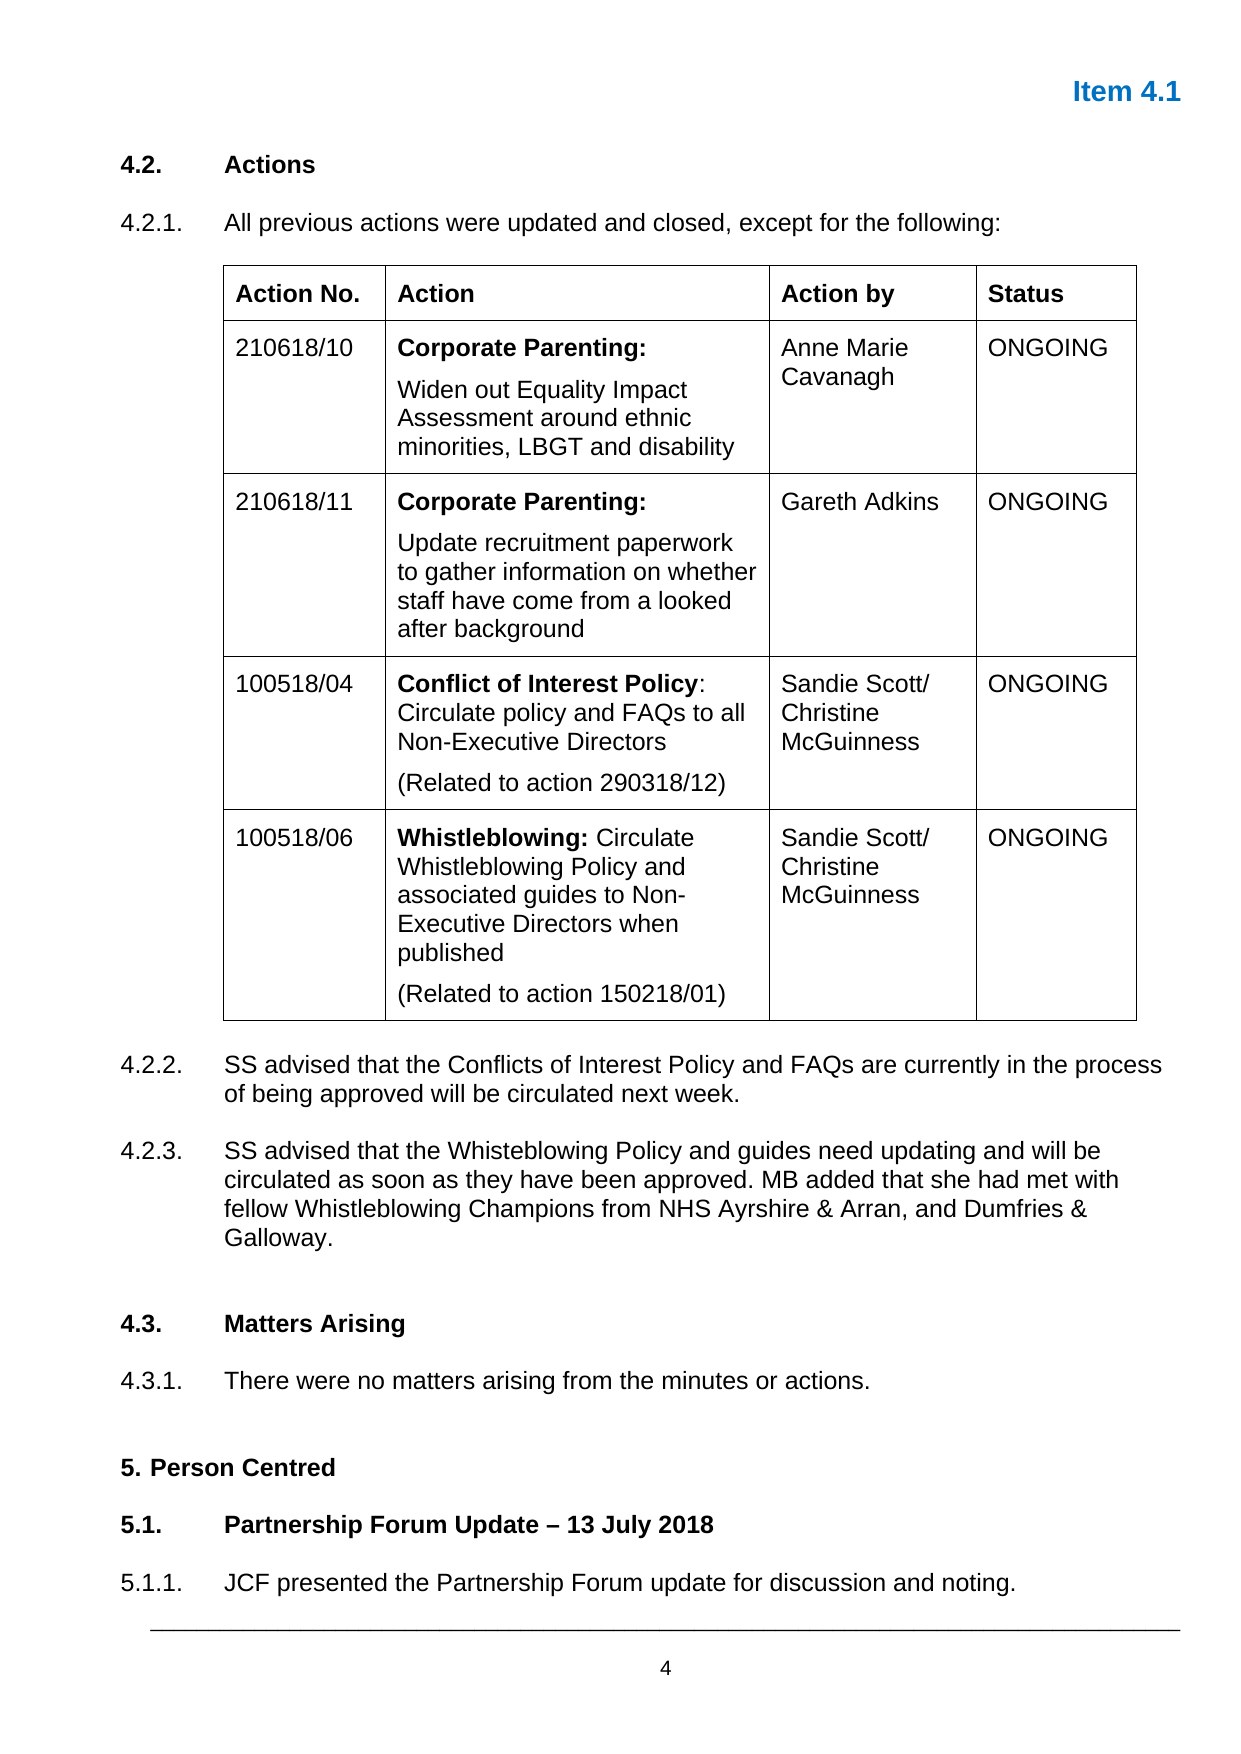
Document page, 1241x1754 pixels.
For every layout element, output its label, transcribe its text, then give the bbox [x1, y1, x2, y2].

table_cell 100518/06 [224, 810, 385, 1020]
table_cell Sandie Scott/ Christine McGuinness [770, 810, 976, 1020]
table_cell ONGOING [977, 321, 1136, 473]
table_header Action [386, 266, 769, 320]
list JCF presented the Partnership Forum update for discussion and noting. [120, 1567, 1181, 1596]
table_cell Gareth Adkins [770, 474, 976, 656]
table_header Action by [770, 266, 976, 320]
list Person Centred [120, 1452, 1181, 1481]
table_cell ONGOING [977, 810, 1136, 1020]
table_cell Corporate Parenting: Update recruitment paperwork to gather information on whether staff have come from a looked after background [386, 474, 769, 656]
table_header Status [977, 266, 1136, 320]
table_cell Corporate Parenting: Widen out Equality Impact Assessment around ethnic minorities, LBGT and disability [386, 321, 769, 473]
table_cell Anne Marie Cavanagh [770, 321, 976, 473]
table_header Action No. [224, 266, 385, 320]
list Partnership Forum Update – 13 July 2018 [120, 1510, 1181, 1539]
list Matters Arising [120, 1309, 1181, 1337]
table_cell ONGOING [977, 657, 1136, 809]
table_cell 210618/10 [224, 321, 385, 473]
table_cell 210618/11 [224, 474, 385, 656]
list Actions [120, 150, 1181, 179]
list SS advised that the Conflicts of Interest Policy and FAQs are currently in the process of being approved will be circulated next week. [120, 1050, 1181, 1107]
table_cell Whistleblowing: Circulate Whistleblowing Policy and associated guides to Non-Executive Directors when published (Related to action 150218/01) [386, 810, 769, 1020]
table_cell Conflict of Interest Policy: Circulate policy and FAQs to all Non-Executive Directors (Related to action 290318/12) [386, 657, 769, 809]
table_cell Sandie Scott/ Christine McGuinness [770, 657, 976, 809]
table_cell ONGOING [977, 474, 1136, 656]
list All previous actions were updated and closed, except for the following: [120, 207, 1181, 236]
table_cell 100518/04 [224, 657, 385, 809]
list SS advised that the Whisteblowing Policy and guides need updating and will be circulated as soon as they have been approved. MB added that she had met with fellow Whistleblowing Champions from NHS Ayrshire & Arran, and Dumfries & Galloway. [120, 1136, 1181, 1251]
list There were no matters arising from the minutes or actions. [120, 1366, 1181, 1395]
